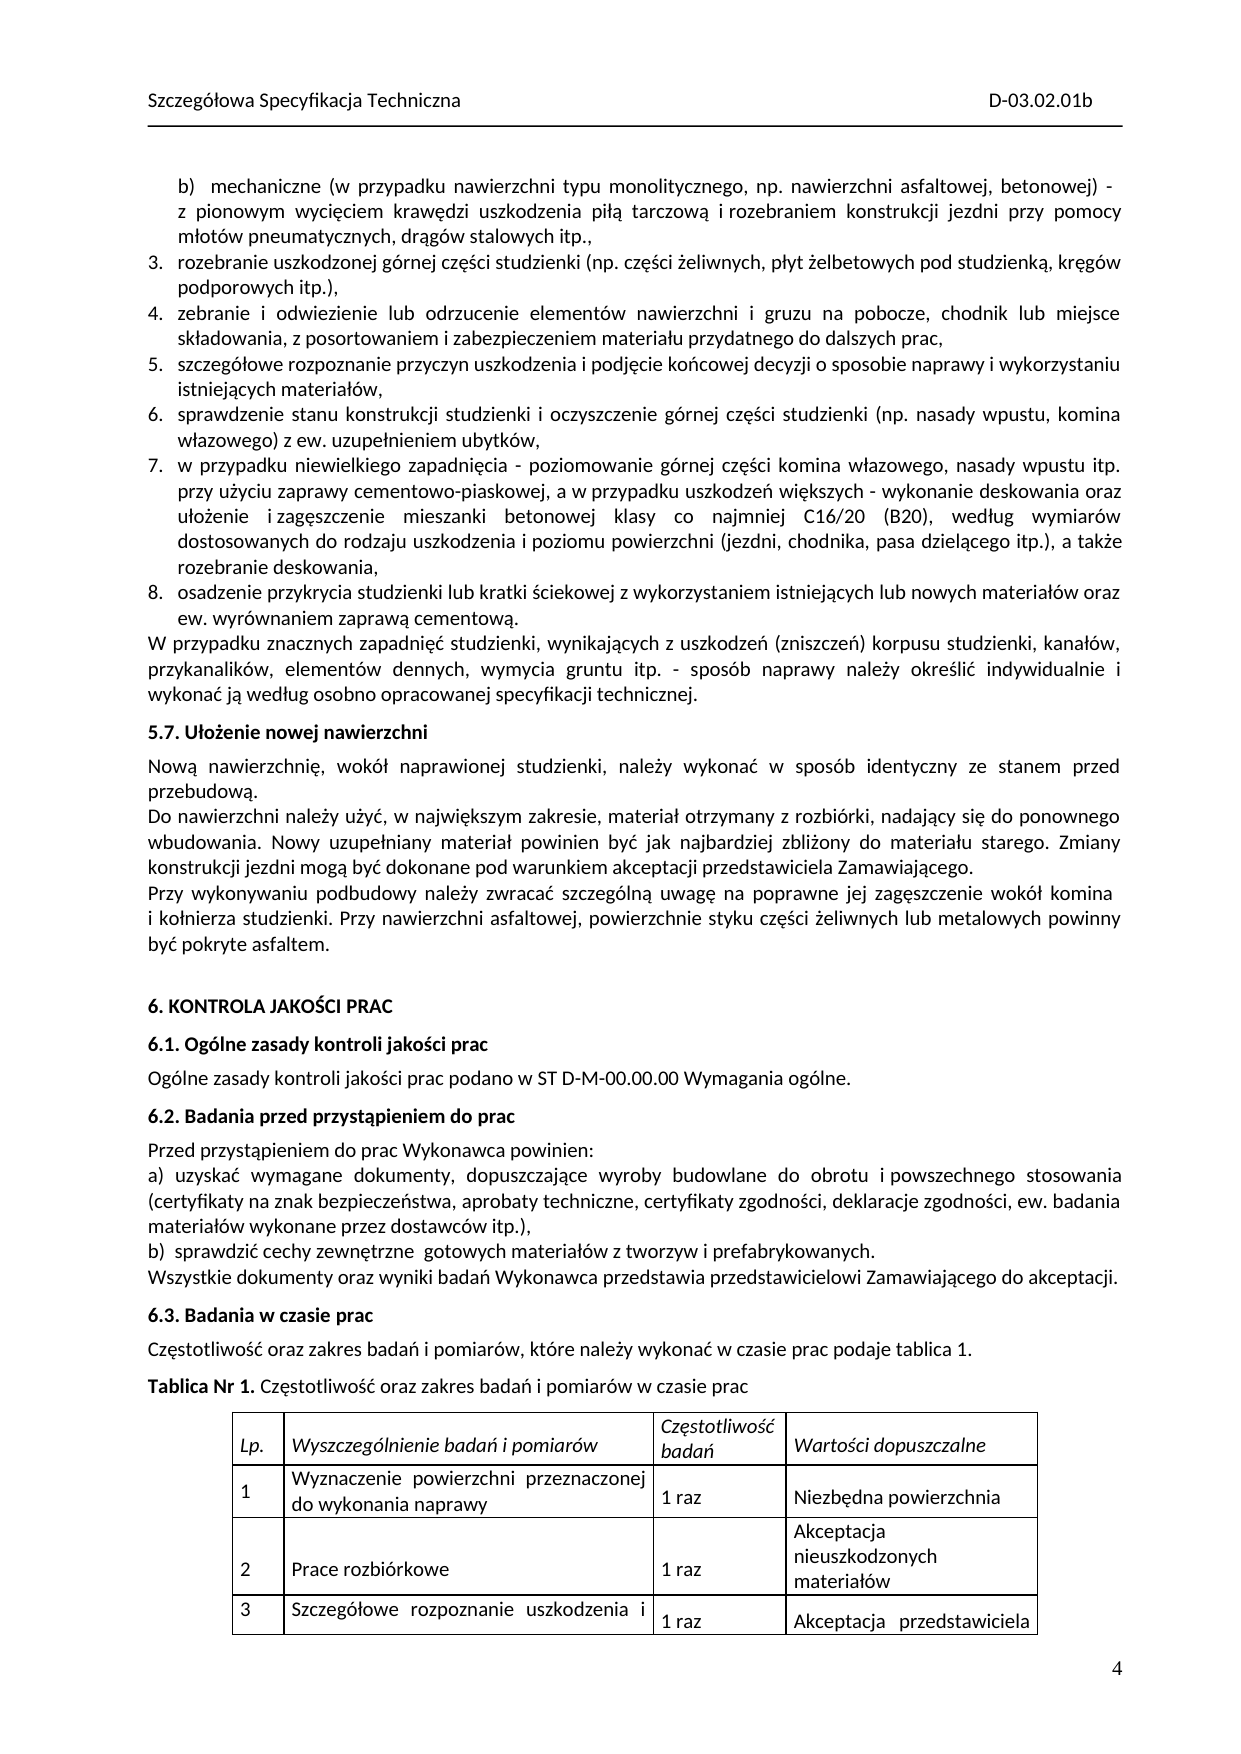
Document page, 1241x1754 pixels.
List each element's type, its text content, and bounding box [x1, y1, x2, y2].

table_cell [285, 1596, 653, 1634]
text Nową nawierzchnię, wokół naprawionej studzienki, należy wykonać w sposób identyczny ze stanem przed przebudową. [148, 753, 1122, 804]
table_cell 1 raz [654, 1466, 785, 1516]
table_header Wyszczególnienie badań i pomiarów [285, 1413, 653, 1464]
text Do nawierzchni należy użyć, w największym zakresie, materiał otrzymany z rozbiórki, nadający się do ponownego wbudowania. Nowy uzupełniany materiał powinien być jak najbardziej zbliżony do materiału starego. Zmiany konstrukcji jezdni mogą być dokonane pod warunkiem akceptacji przedstawiciela Zamawiającego. [148, 804, 1122, 880]
table_header Wartości dopuszczalne [787, 1413, 1037, 1464]
table_cell 2 [233, 1518, 283, 1594]
subtitle 6.2. Badania przed przystąpieniem do prac [148, 1103, 1122, 1129]
subtitle 6. KONTROLA JAKOŚCI PRAC [148, 994, 1122, 1019]
list zebranie i odwiezienie lub odrzucenie elementów nawierzchni i gruzu na pobocze, chodnik lub miejsce składowania, z posortowaniem i zabezpieczeniem materiału przydatnego do dalszych prac, [148, 300, 1122, 351]
list w przypadku niewielkiego zapadnięcia - poziomowanie górnej części komina włazowego, nasady wpustu itp. przy użyciu zaprawy cementowo-piaskowej, a w przypadku uszkodzeń większych - wykonanie deskowania oraz ułożenie i zagęszczenie mieszanki betonowej klasy co najmniej C16/20 (B20), według wymiarów dostosowanych do rodzaju uszkodzenia i poziomu powierzchni (jezdni, chodnika, pasa dzielącego itp.), a także rozebranie deskowania, [148, 452, 1122, 579]
table_cell Prace rozbiórkowe [285, 1518, 653, 1594]
text a) uzyskać wymagane dokumenty, dopuszczające wyroby budowlane do obrotu i powszechnego stosowania (certyfikaty na znak bezpieczeństwa, aprobaty techniczne, certyfikaty zgodności, deklaracje zgodności, ew. badania materiałów wykonane przez dostawców itp.), [148, 1162, 1122, 1239]
table_cell Niezbędna powierzchnia [787, 1466, 1037, 1516]
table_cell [787, 1596, 1037, 1634]
list osadzenie przykrycia studzienki lub kratki ściekowej z wykorzystaniem istniejących lub nowych materiałów oraz ew. wyrównaniem zaprawą cementową. [148, 579, 1122, 630]
text Częstotliwość oraz zakres badań i pomiarów, które należy wykonać w czasie prac podaje tablica 1. [148, 1336, 1122, 1361]
table_cell 1 raz [654, 1596, 785, 1634]
text Przy wykonywaniu podbudowy należy zwracać szczególną uwagę na poprawne jej zagęszczenie wokół komina i kołnierza studzienki. Przy nawierzchni asfaltowej, powierzchnie styku części żeliwnych lub metalowych powinny być pokryte asfaltem. [148, 880, 1122, 956]
subtitle 6.1. Ogólne zasady kontroli jakości prac [148, 1032, 1122, 1057]
text b) mechaniczne (w przypadku nawierzchni typu monolitycznego, np. nawierzchni asfaltowej, betonowej) - z pionowym wycięciem krawędzi uszkodzenia piłą tarczową i rozebraniem konstrukcji jezdni przy pomocy młotów pneumatycznych, drągów stalowych itp., [178, 173, 1122, 249]
table_header Częstotliwość badań [654, 1413, 785, 1464]
list rozebranie uszkodzonej górnej części studzienki (np. części żeliwnych, płyt żelbetowych pod studzienką, kręgów podporowych itp.), [148, 249, 1122, 300]
list szczegółowe rozpoznanie przyczyn uszkodzenia i podjęcie końcowej decyzji o sposobie naprawy i wykorzystaniu istniejących materiałów, [148, 351, 1122, 402]
table_cell 3 [233, 1596, 283, 1634]
table_cell 1 raz [654, 1518, 785, 1594]
text Przed przystąpieniem do prac Wykonawca powinien: [148, 1137, 1122, 1162]
table_cell 1 [233, 1466, 283, 1516]
text Ogólne zasady kontroli jakości prac podano w ST D-M-00.00.00 Wymagania ogólne. [148, 1065, 1122, 1091]
table_header Lp. [233, 1413, 283, 1464]
list sprawdzenie stanu konstrukcji studzienki i oczyszczenie górnej części studzienki (np. nasady wpustu, komina włazowego) z ew. uzupełnieniem ubytków, [148, 402, 1122, 452]
text Tablica Nr 1. Częstotliwość oraz zakres badań i pomiarów w czasie prac [148, 1374, 1122, 1399]
subtitle 6.3. Badania w czasie prac [148, 1302, 1122, 1327]
subtitle 5.7. Ułożenie nowej nawierzchni [148, 719, 1122, 744]
table_cell Akceptacja nieuszkodzonych materiałów [787, 1518, 1037, 1594]
text b) sprawdzić cechy zewnętrzne gotowych materiałów z tworzyw i prefabrykowanych. [148, 1239, 1122, 1264]
text Wszystkie dokumenty oraz wyniki badań Wykonawca przedstawia przedstawicielowi Zamawiającego do akceptacji. [148, 1264, 1122, 1289]
table_cell Wyznaczenie powierzchni przeznaczonej do wykonania naprawy [285, 1466, 653, 1516]
text W przypadku znacznych zapadnięć studzienki, wynikających z uszkodzeń (zniszczeń) korpusu studzienki, kanałów, przykanalików, elementów dennych, wymycia gruntu itp. - sposób naprawy należy określić indywidualnie i wykonać ją według osobno opracowanej specyfikacji technicznej. [148, 630, 1122, 707]
